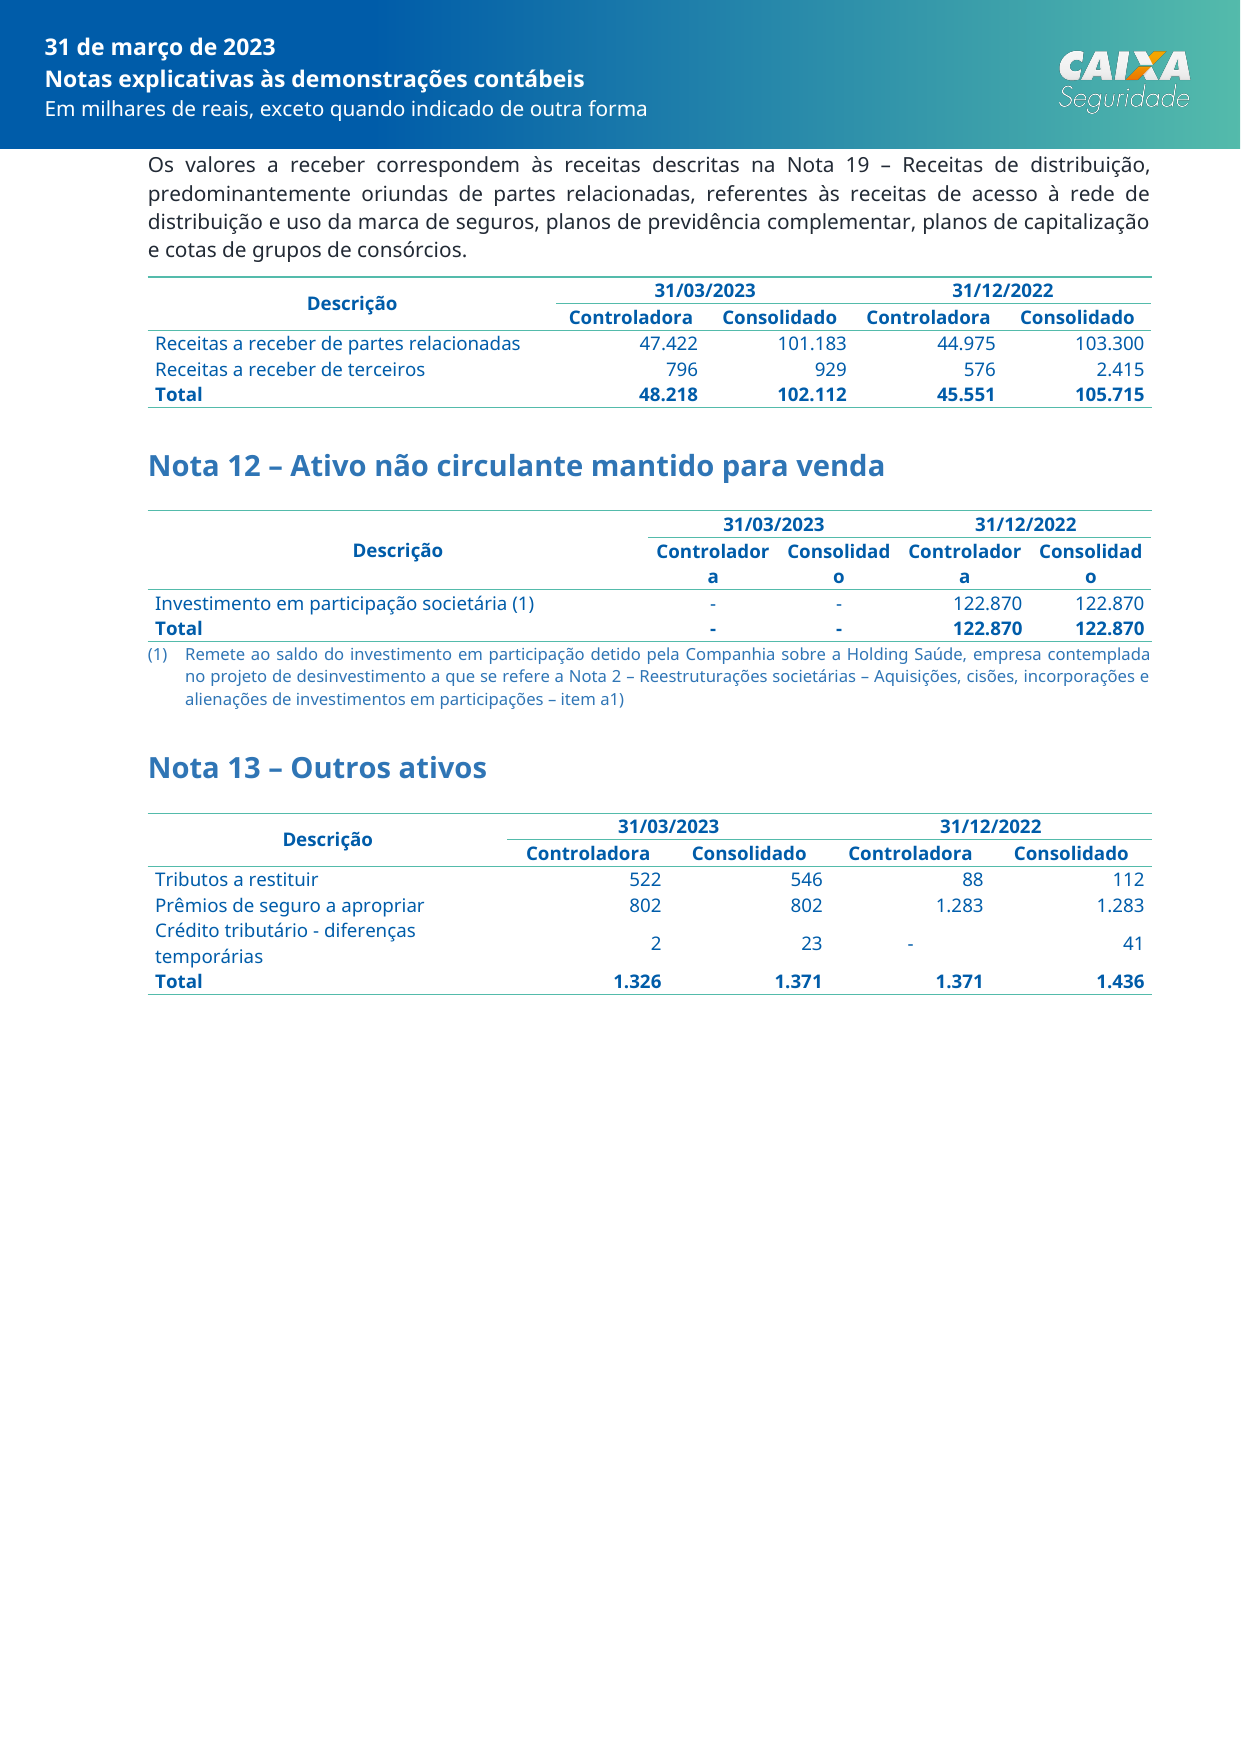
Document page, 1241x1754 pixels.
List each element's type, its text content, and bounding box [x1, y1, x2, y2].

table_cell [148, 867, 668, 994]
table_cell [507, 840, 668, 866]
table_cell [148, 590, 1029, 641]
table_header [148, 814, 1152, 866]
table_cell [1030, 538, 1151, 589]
list Remete ao saldo do investimento em participação detido pela Companhia sobre a Holding Saúde, empresa contemplada no projeto de desinvestimento a que se refere a Nota 2 – Reestruturações societárias – Aquisições, cisões, incorporações e alienações de investimentos em participações – item a1) [148, 642, 1152, 710]
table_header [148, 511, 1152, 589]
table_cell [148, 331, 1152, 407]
text Nota 13 – Outros ativos [148, 748, 1152, 787]
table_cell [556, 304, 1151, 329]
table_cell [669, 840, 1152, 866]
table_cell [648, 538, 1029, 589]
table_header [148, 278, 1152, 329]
text Os valores a receber correspondem às receitas descritas na Nota 19 – Receitas de distribuição, predominantemente oriundas de partes relacionadas, referentes às receitas de acesso à rede de distribuição e uso da marca de seguros, planos de previdência complementar, planos de capitalização e cotas de grupos de consórcios. [148, 150, 1152, 264]
text Nota 12 – Ativo não circulante mantido para venda [148, 446, 1152, 485]
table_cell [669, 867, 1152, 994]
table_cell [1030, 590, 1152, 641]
picture [1057, 50, 1192, 115]
